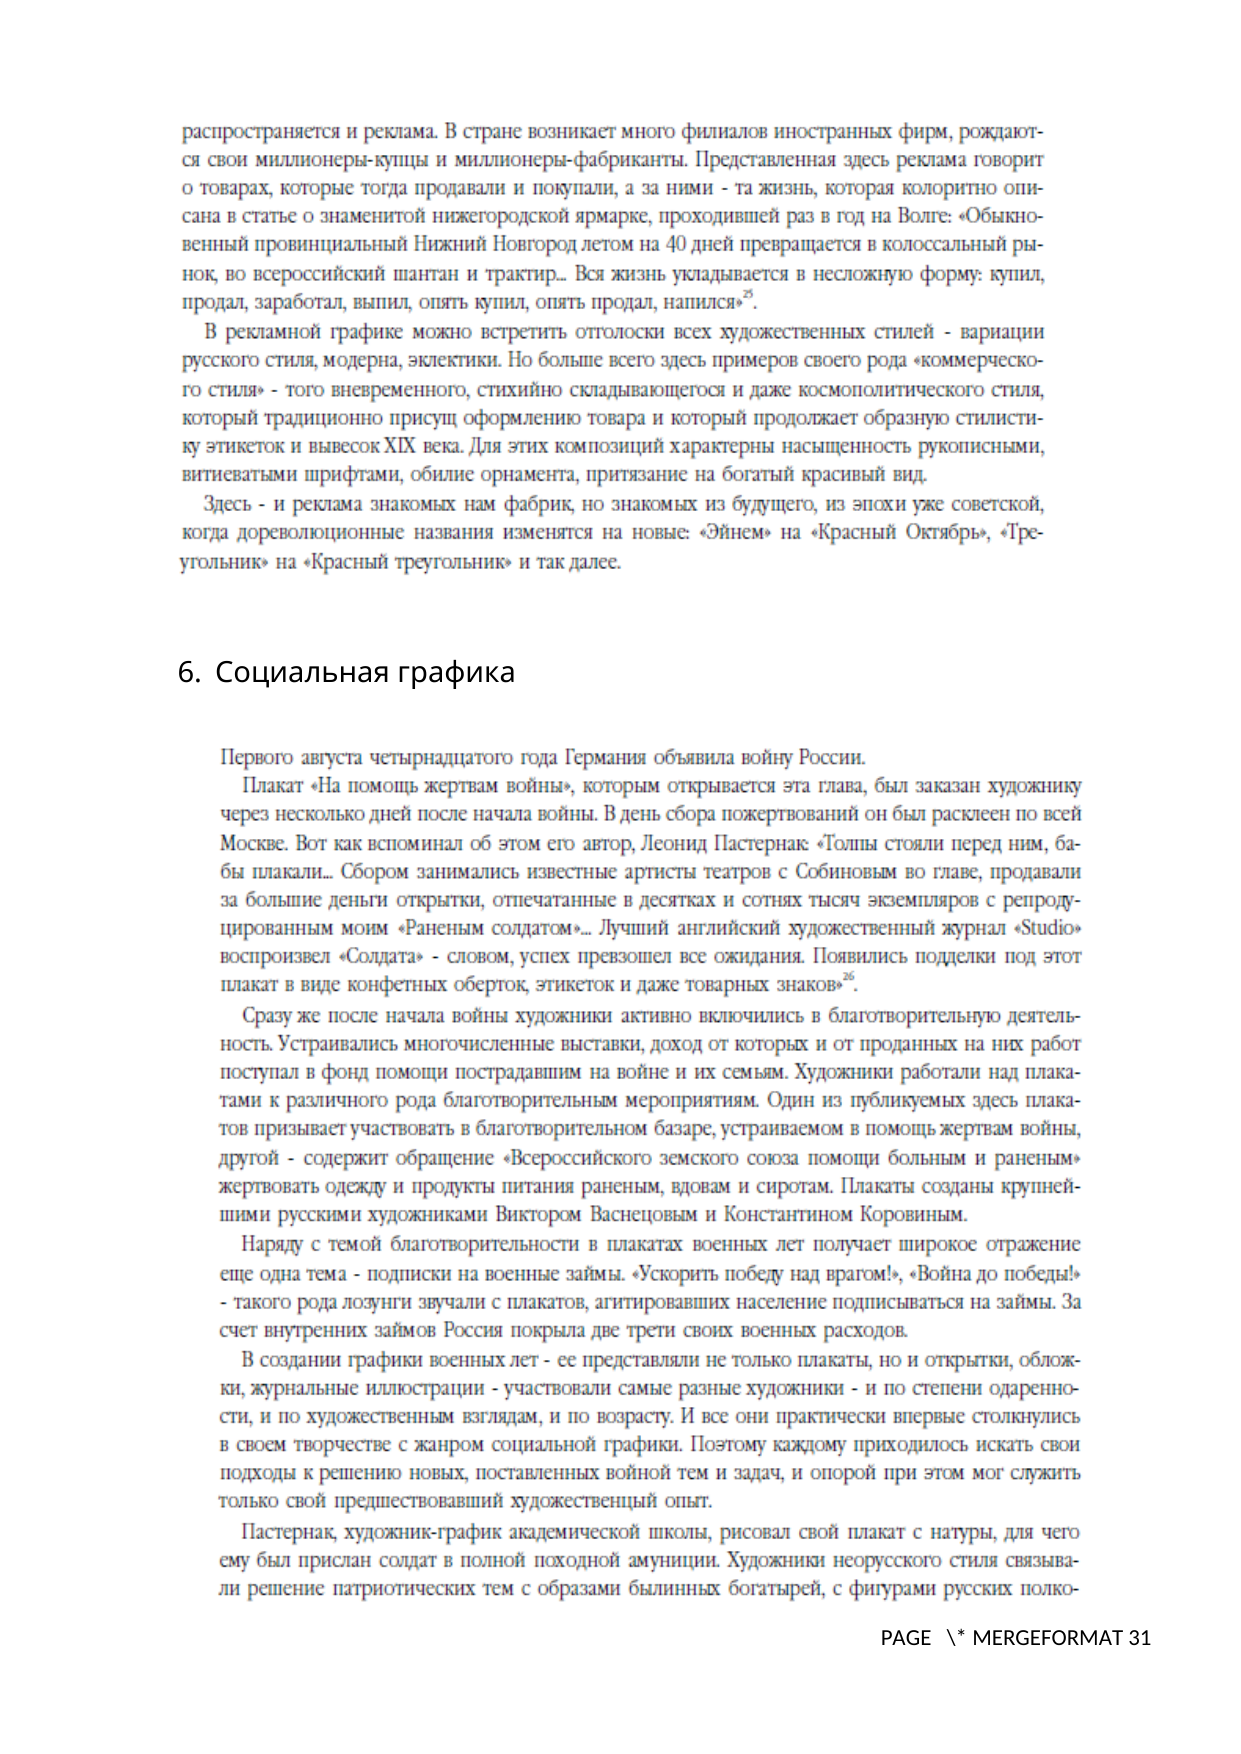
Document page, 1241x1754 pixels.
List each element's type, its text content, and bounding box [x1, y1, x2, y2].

list Социальная графика [177, 651, 1152, 691]
